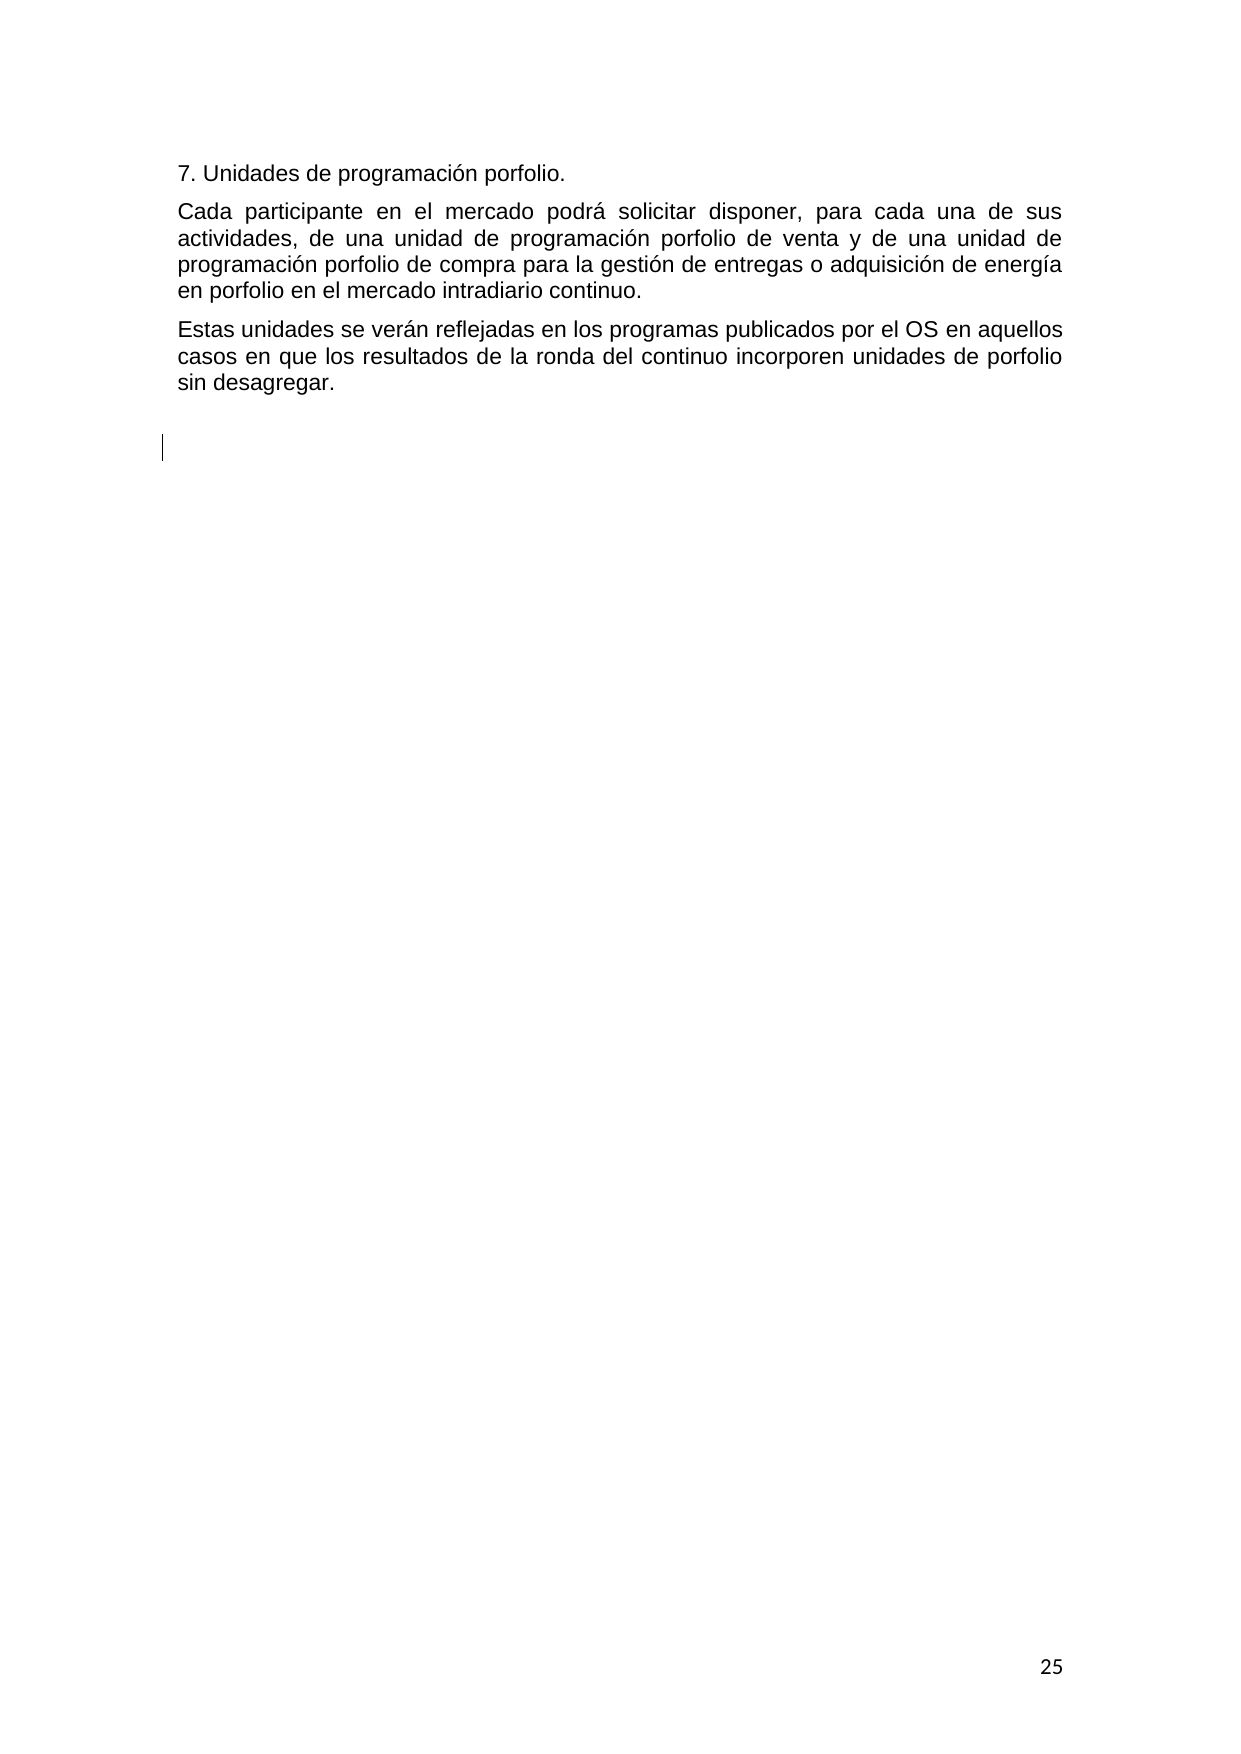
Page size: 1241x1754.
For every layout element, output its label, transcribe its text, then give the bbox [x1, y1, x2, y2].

text Cada participante en el mercado podrá solicitar disponer, para cada una de sus actividades, de una unidad de programación porfolio de venta y de una unidad de programación porfolio de compra para la gestión de entregas o adquisición de energía en porfolio en el mercado intradiario continuo. [177, 198, 1063, 304]
subtitle 7. Unidades de programación porfolio. [177, 159, 1063, 186]
text Estas unidades se verán reflejadas en los programas publicados por el OS en aquellos casos en que los resultados de la ronda del continuo incorporen unidades de porfolio sin desagregar. [177, 316, 1063, 395]
